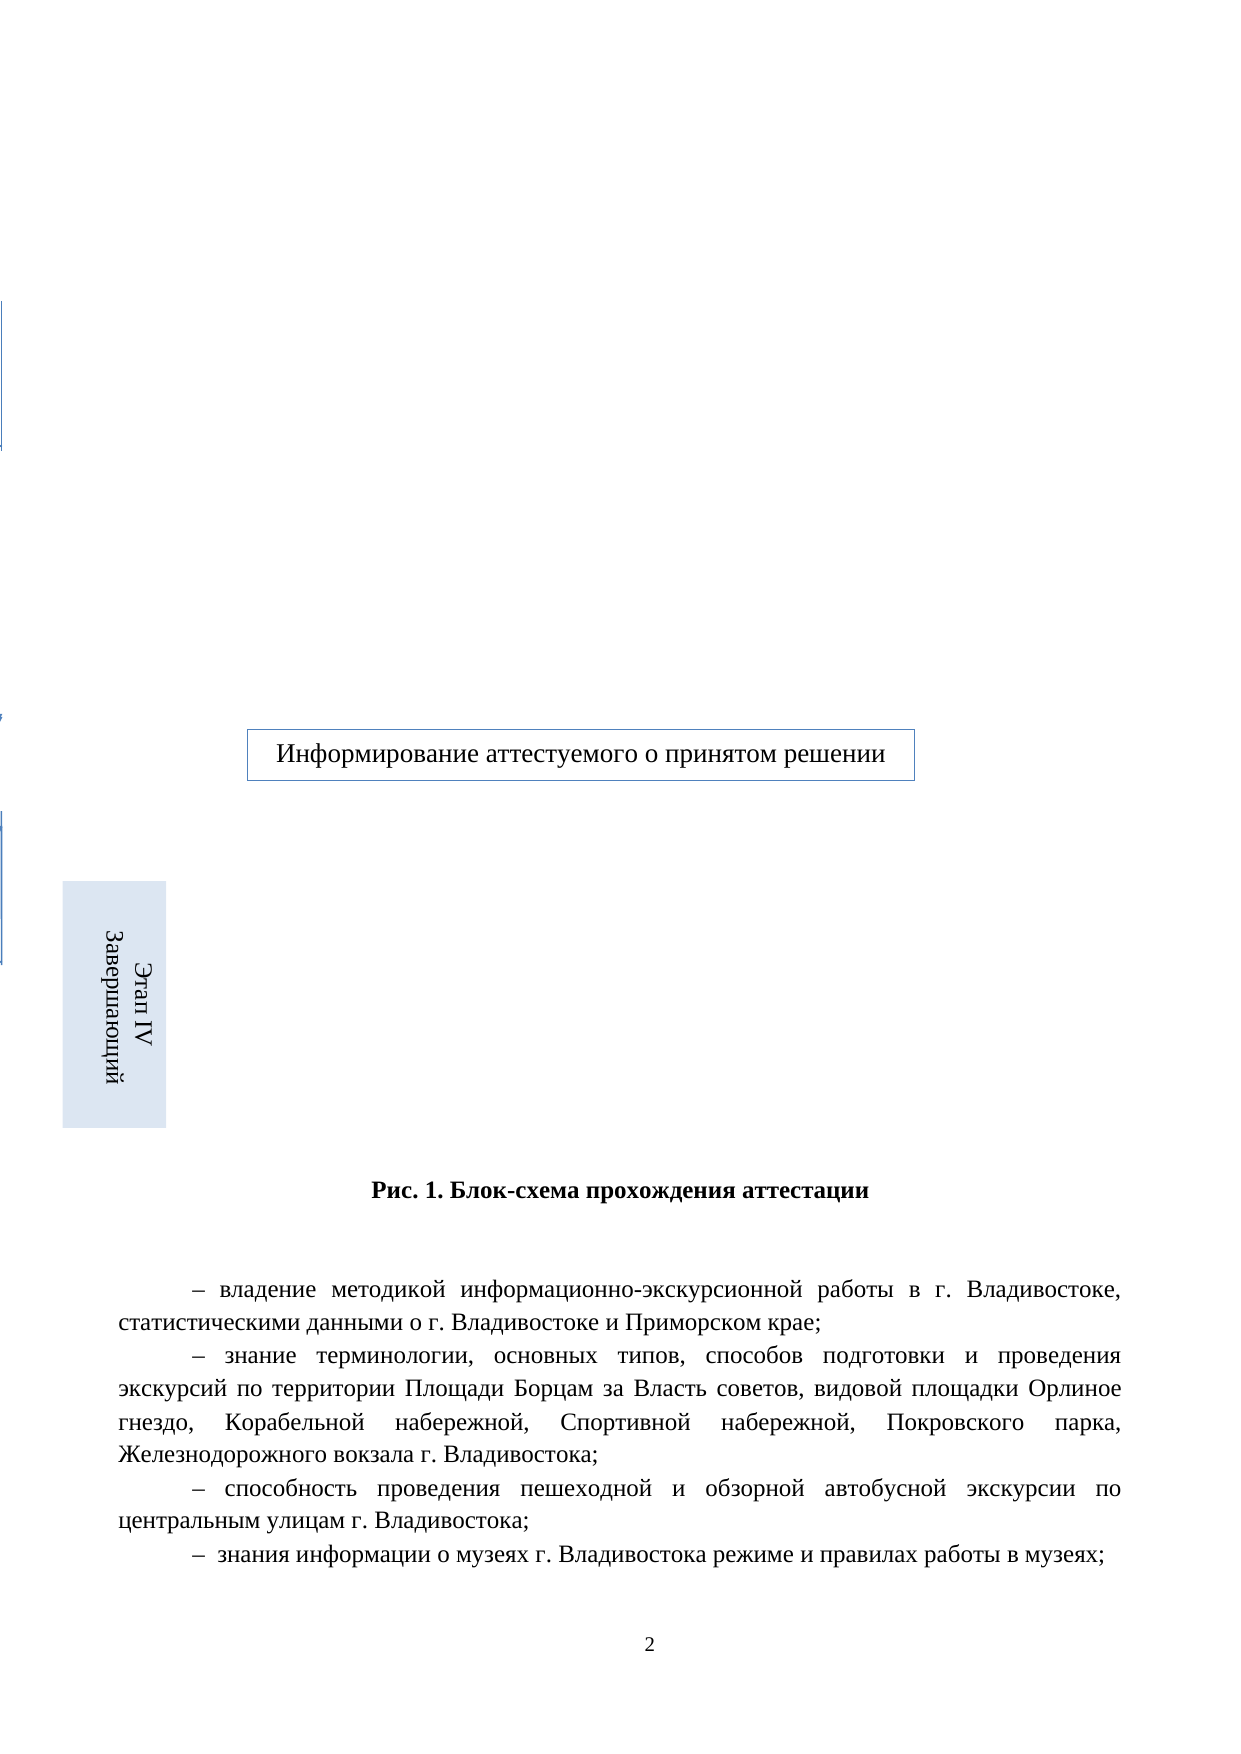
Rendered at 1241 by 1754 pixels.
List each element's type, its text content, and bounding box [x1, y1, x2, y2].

text – владение методикой информационно-экскурсионной работы в г. Владивостоке, статистическими данными о г. Владивостоке и Приморском крае; [118, 1274, 1122, 1336]
text – знание терминологии, основных типов, способов подготовки и проведения экскурсий по территории Площади Борцам за Власть советов, видовой площадки Орлиное гнездо, Корабельной набережной, Спортивной набережной, Покровского парка, Железнодорожного вокзала г. Владивостока; [118, 1341, 1122, 1468]
text Рис. 1. Блок-схема прохождения аттестации [118, 1175, 1122, 1204]
text – способность проведения пешеходной и обзорной автобусной экскурсии по центральным улицам г. Владивостока; [118, 1473, 1122, 1534]
text – знания информации о музеях г. Владивостока режиме и правилах работы в музеях; [118, 1539, 1122, 1567]
